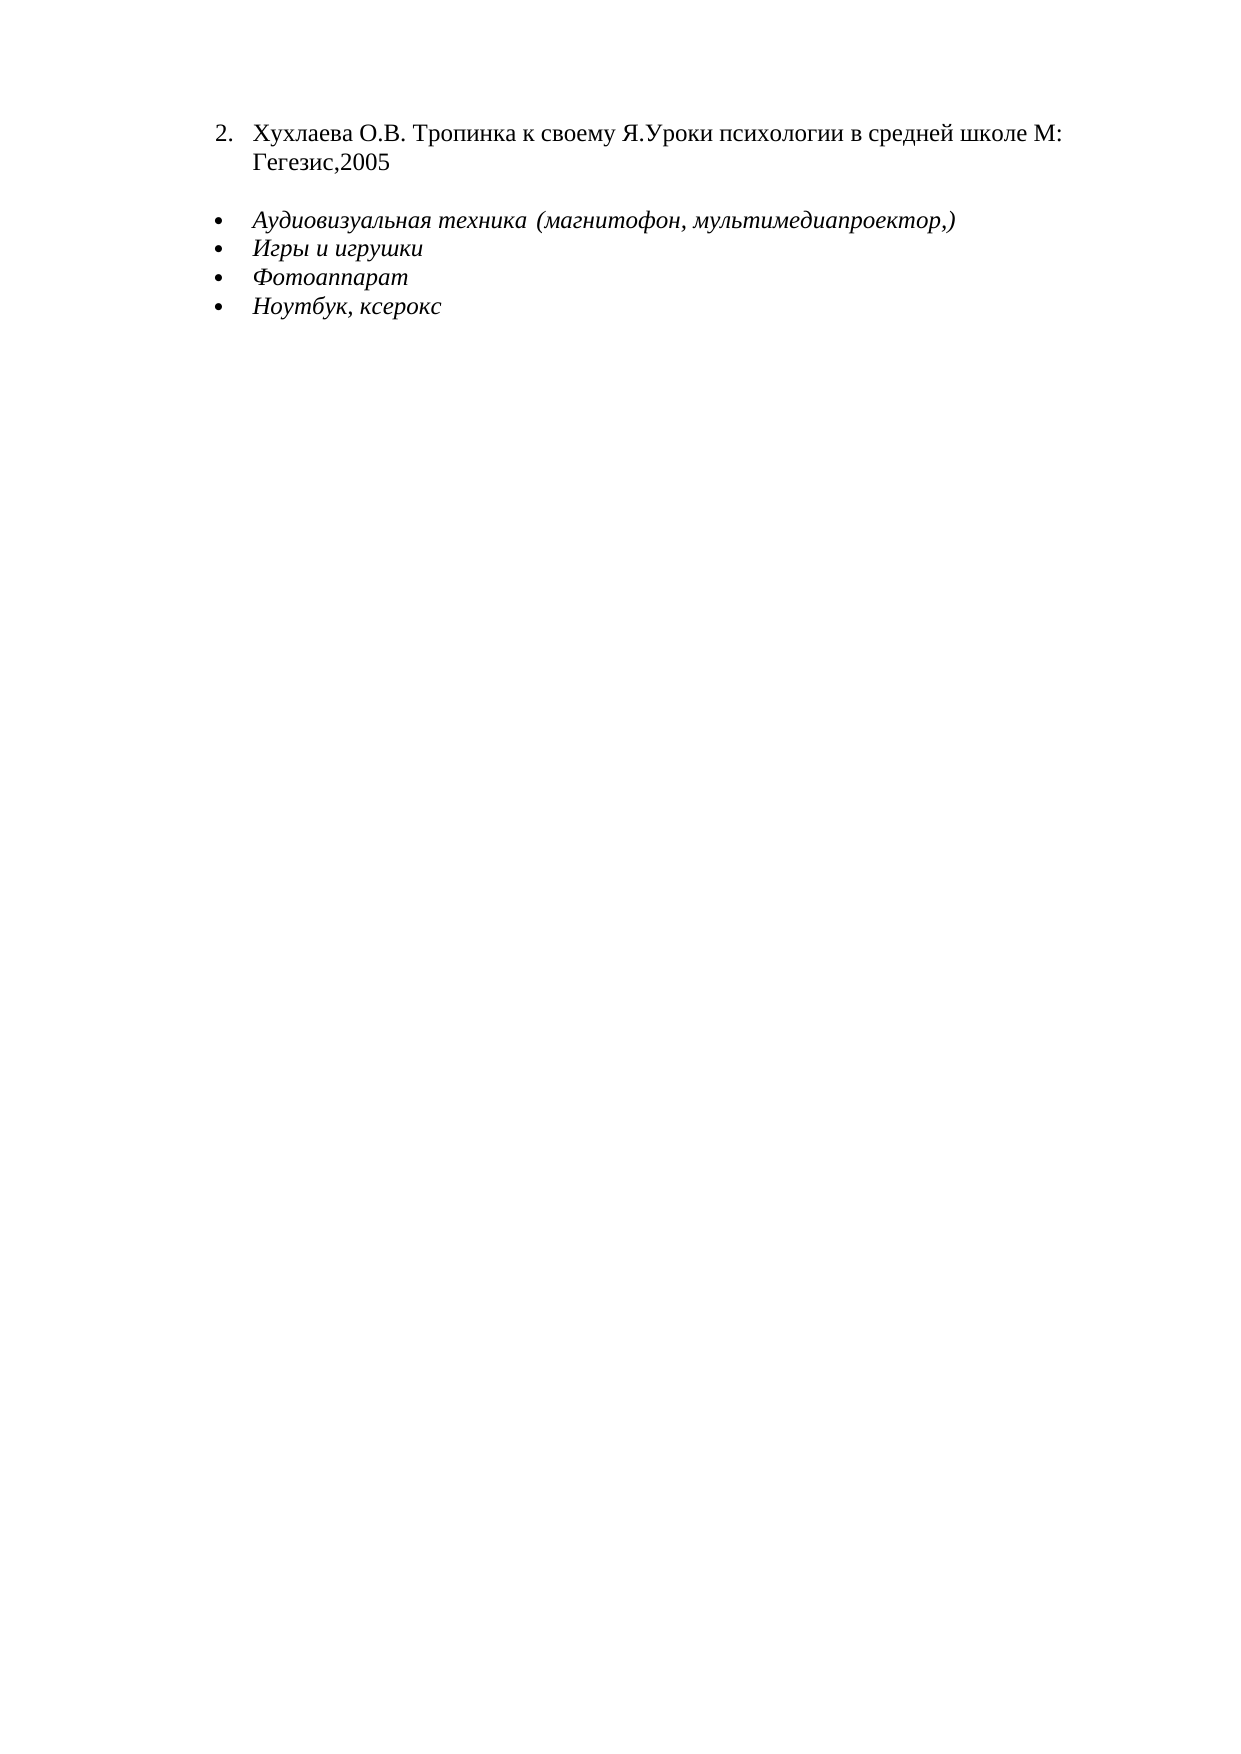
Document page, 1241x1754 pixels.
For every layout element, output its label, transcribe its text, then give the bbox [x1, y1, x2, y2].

list Игры и игрушки [215, 233, 1152, 262]
list Фотоаппарат [215, 262, 1152, 291]
list Аудиовизуальная техника (магнитофон, мультимедиапроектор,) [215, 205, 1152, 233]
list Хухлаева О.В. Тропинка к своему Я.Уроки психологии в средней школе М: Гегезис,2005 [215, 118, 1152, 176]
list Ноутбук, ксерокс [215, 291, 1152, 320]
